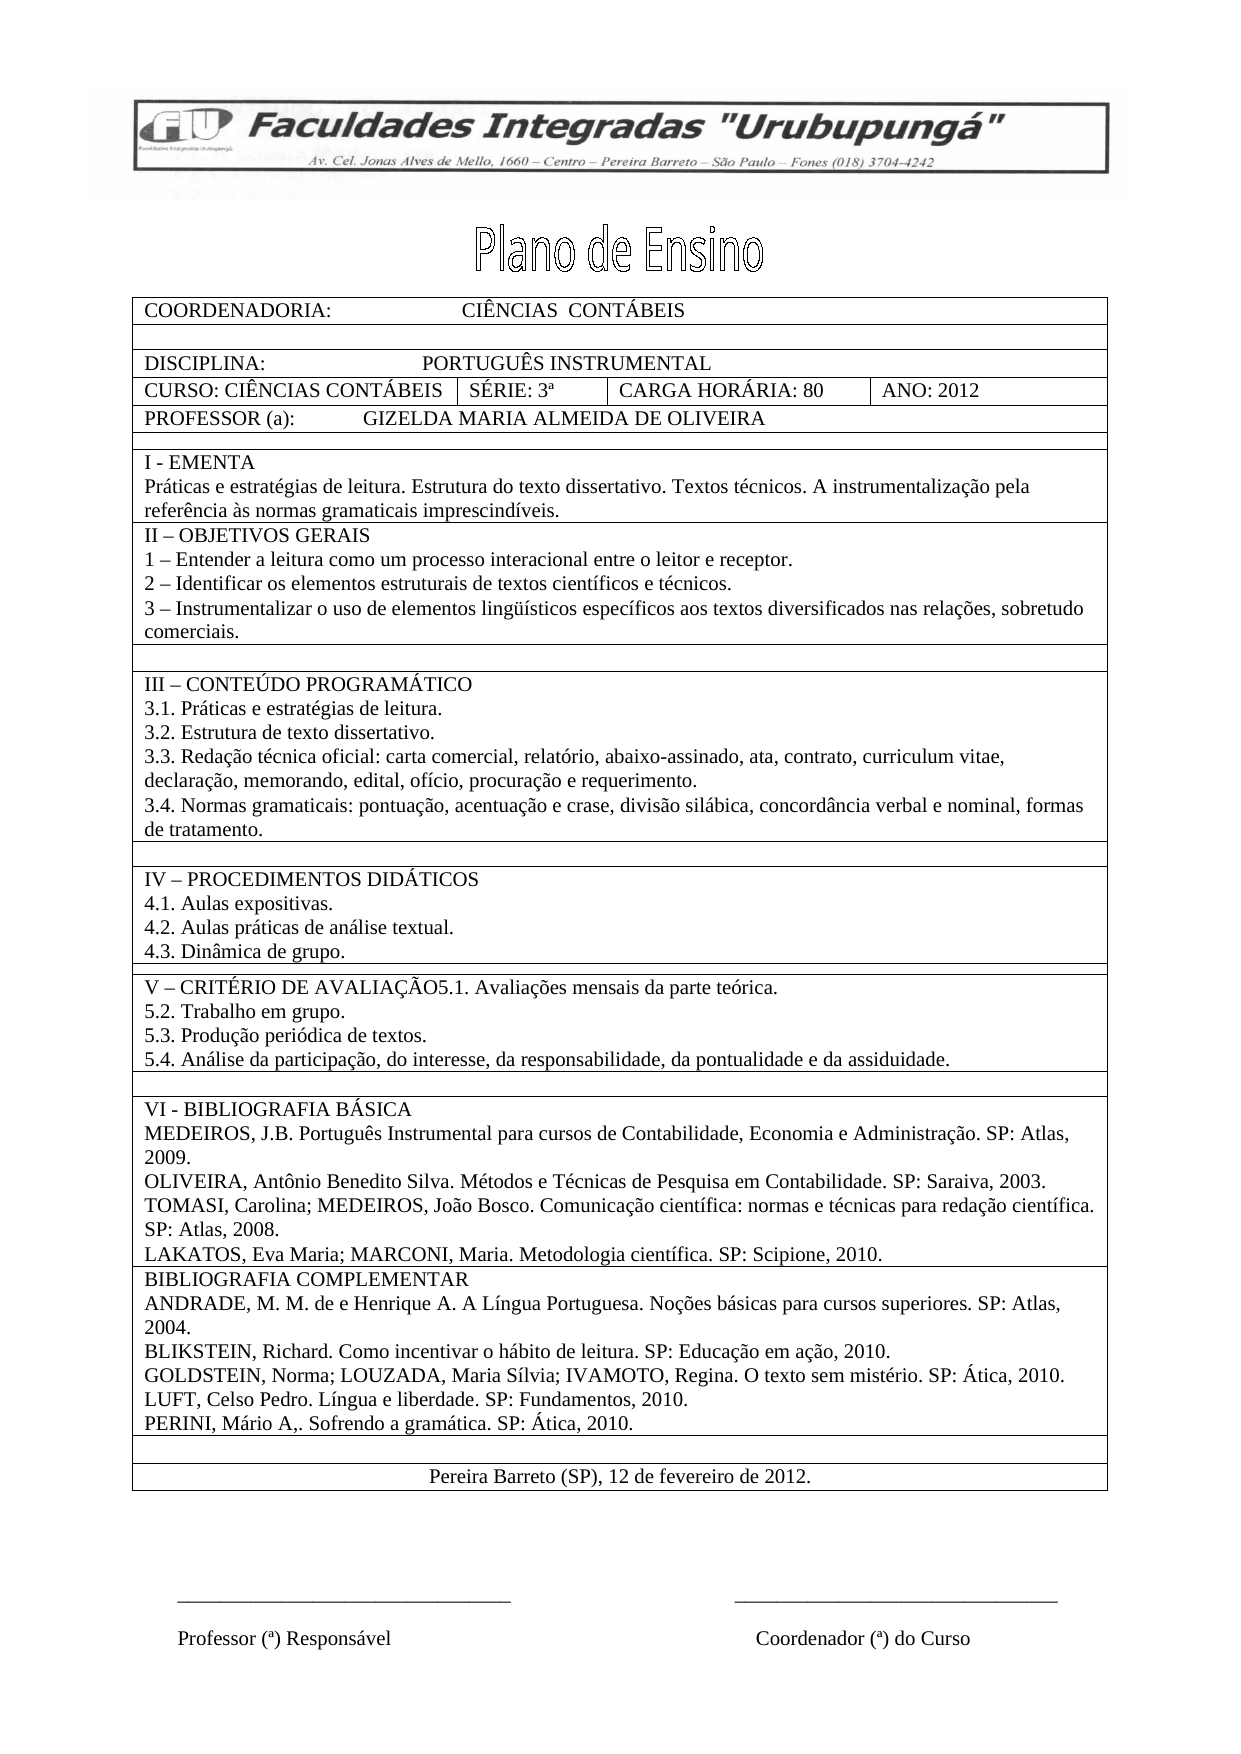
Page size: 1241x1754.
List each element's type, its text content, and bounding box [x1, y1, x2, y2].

table_cell [133, 433, 1107, 449]
table_cell II – OBJETIVOS GERAIS 1 – Entender a leitura como um processo interacional entre o leitor e receptor. 2 – Identificar os elementos estruturais de textos científicos e técnicos. 3 – Instrumentalizar o uso de elementos lingüísticos específicos aos textos diversificados nas relações, sobretudo comerciais. [133, 523, 1107, 643]
table_cell PROFESSOR (a): GIZELDA MARIA ALMEIDA DE OLIVEIRA [133, 406, 1107, 432]
table_cell III – CONTEÚDO PROGRAMÁTICO 3.1. Práticas e estratégias de leitura. 3.2. Estrutura de texto dissertativo. 3.3. Redação técnica oficial: carta comercial, relatório, abaixo-assinado, ata, contrato, curriculum vitae, declaração, memorando, edital, ofício, procuração e requerimento. 3.4. Normas gramaticais: pontuação, acentuação e crase, divisão silábica, concordância verbal e nominal, formas de tratamento. [133, 672, 1107, 841]
table_cell BIBLIOGRAFIA COMPLEMENTAR ANDRADE, M. M. de e Henrique A. A Língua Portuguesa. Noções básicas para cursos superiores. SP: Atlas, 2004. BLIKSTEIN, Richard. Como incentivar o hábito de leitura. SP: Educação em ação, 2010. GOLDSTEIN, Norma; LOUZADA, Maria Sílvia; IVAMOTO, Regina. O texto sem mistério. SP: Ática, 2010. LUFT, Celso Pedro. Língua e liberdade. SP: Fundamentos, 2010. PERINI, Mário A,. Sofrendo a gramática. SP: Ática, 2010. [133, 1267, 1107, 1435]
text ________________________________ _______________________________ [177, 1581, 1063, 1605]
table_cell CURSO: CIÊNCIAS CONTÁBEIS [133, 378, 457, 404]
table_cell ANO: 2012 [871, 378, 1107, 404]
table_cell [133, 964, 1107, 974]
table_cell V – CRITÉRIO DE AVALIAÇÃO5.1. Avaliações mensais da parte teórica. 5.2. Trabalho em grupo. 5.3. Produção periódica de textos. 5.4. Análise da participação, do interesse, da responsabilidade, da pontualidade e da assiduidade. [133, 975, 1107, 1071]
table_cell [133, 1072, 1107, 1096]
table_header COORDENADORIA: CIÊNCIAS CONTÁBEIS [133, 298, 1107, 324]
table_cell [133, 645, 1107, 671]
table_cell IV – PROCEDIMENTOS DIDÁTICOS 4.1. Aulas expositivas. 4.2. Aulas práticas de análise textual. 4.3. Dinâmica de grupo. [133, 867, 1107, 963]
table_cell [133, 1436, 1107, 1463]
table_cell I - EMENTA Práticas e estratégias de leitura. Estrutura do texto dissertativo. Textos técnicos. A instrumentalização pela referência às normas gramaticais imprescindíveis. [133, 450, 1107, 522]
table_cell [133, 842, 1107, 866]
text Professor (ª) Responsável Coordenador (ª) do Curso [177, 1626, 1063, 1650]
table_cell Pereira Barreto (SP), 12 de fevereiro de 2012. [133, 1464, 1107, 1490]
table_cell SÉRIE: 3ª [458, 378, 607, 404]
picture [88, 88, 1131, 200]
table_cell [133, 325, 1107, 349]
table_cell CARGA HORÁRIA: 80 [608, 378, 870, 404]
table_cell VI - BIBLIOGRAFIA BÁSICA MEDEIROS, J.B. Português Instrumental para cursos de Contabilidade, Economia e Administração. SP: Atlas, 2009. OLIVEIRA, Antônio Benedito Silva. Métodos e Técnicas de Pesquisa em Contabilidade. SP: Saraiva, 2003. TOMASI, Carolina; MEDEIROS, João Bosco. Comunicação científica: normas e técnicas para redação científica. SP: Atlas, 2008. LAKATOS, Eva Maria; MARCONI, Maria. Metodologia científica. SP: Scipione, 2010. [133, 1097, 1107, 1266]
table_cell DISCIPLINA: PORTUGUÊS INSTRUMENTAL [133, 350, 1107, 377]
